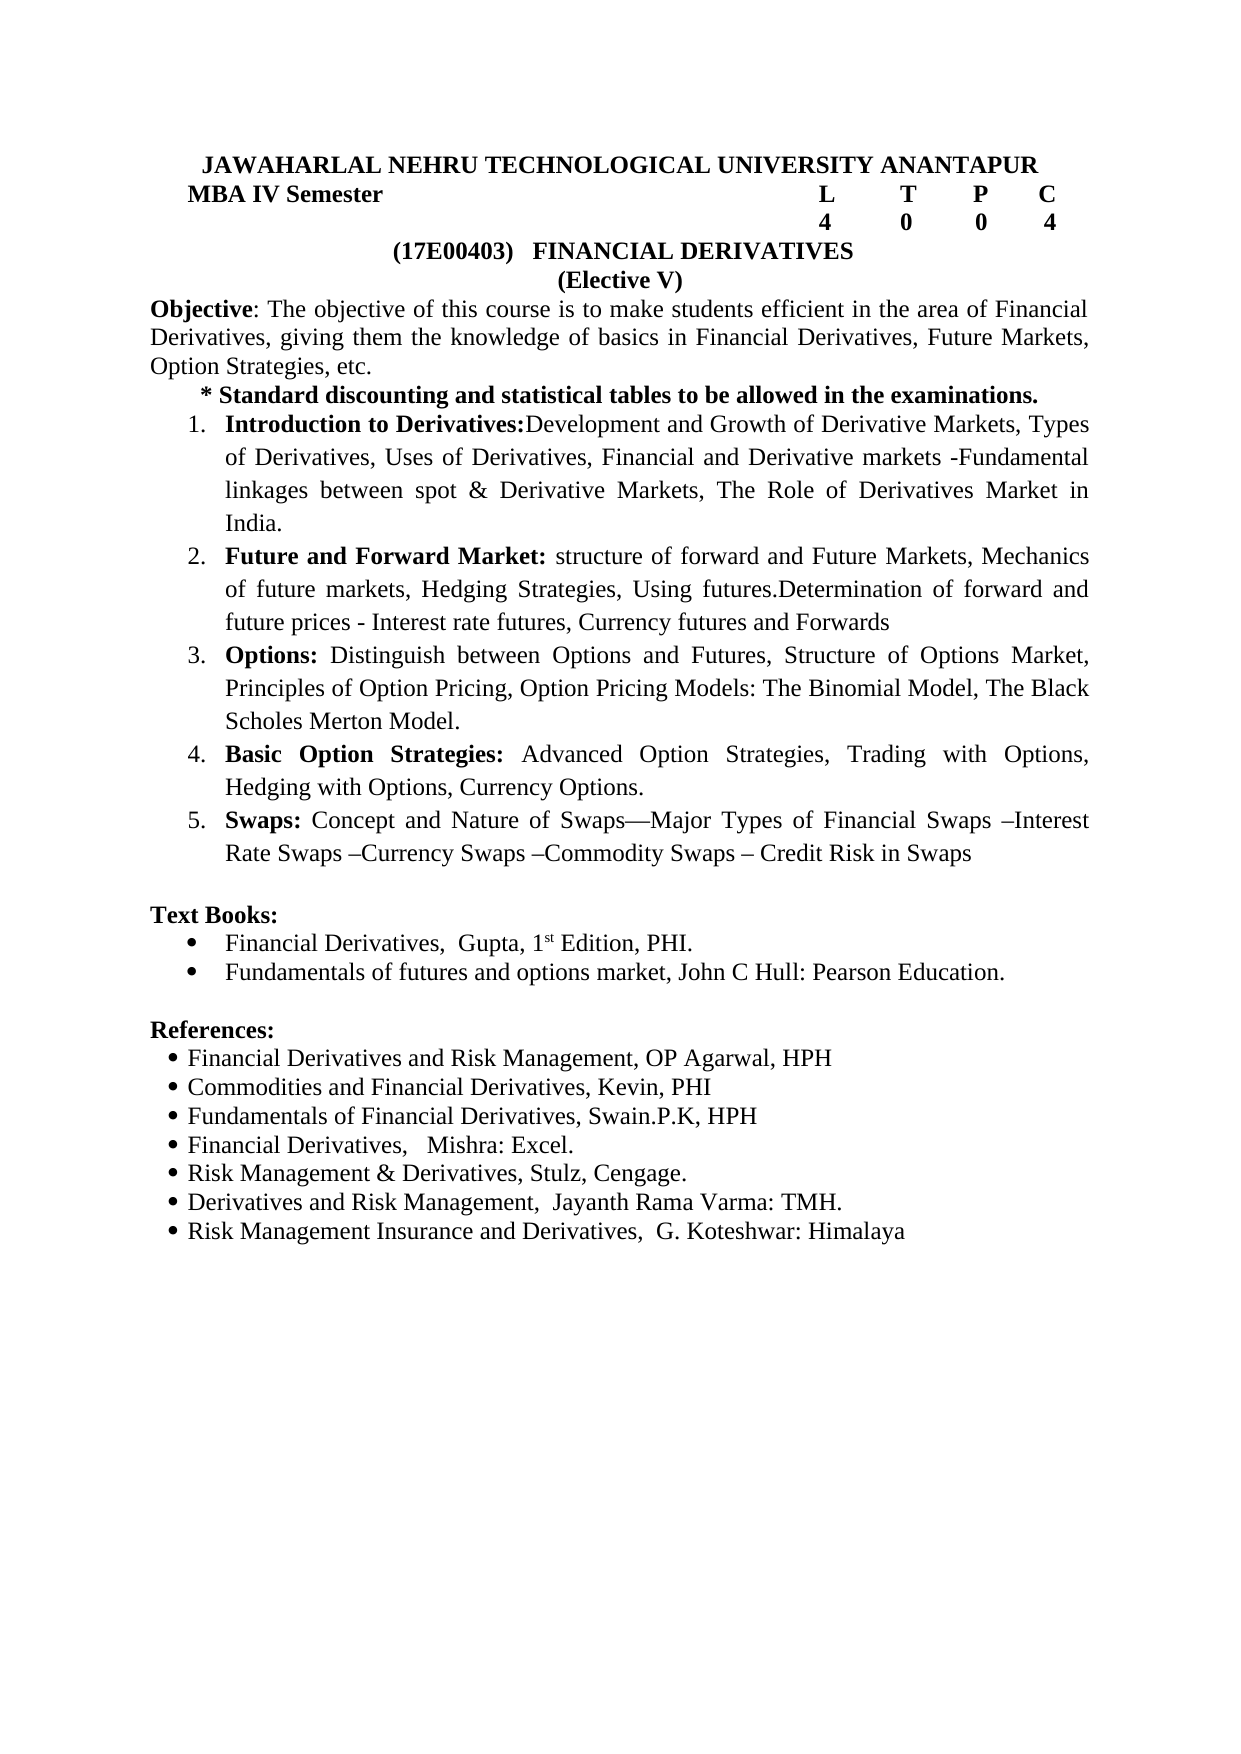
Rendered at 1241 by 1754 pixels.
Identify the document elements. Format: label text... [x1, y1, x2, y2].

list Commodities and Financial Derivatives, Kevin, PHI [169, 1072, 1090, 1101]
list Risk Management & Derivatives, Stulz, Cengage. [169, 1158, 1090, 1187]
list Risk Management Insurance and Derivatives, G. Koteshwar: Himalaya [169, 1216, 1090, 1245]
list Introduction to Derivatives:Development and Growth of Derivative Markets, Types of Derivatives, Uses of Derivatives, Financial and Derivative markets -Fundamental linkages between spot & Derivative Markets, The Role of Derivatives Market in India. [187, 409, 1090, 537]
list Future and Forward Market: structure of forward and Future Markets, Mechanics of future markets, Hedging Strategies, Using futures.Determination of forward and future prices - Interest rate futures, Currency futures and Forwards [187, 541, 1090, 636]
text References: [150, 1015, 1090, 1043]
list Derivatives and Risk Management, Jayanth Rama Varma: TMH. [169, 1187, 1090, 1216]
text JAWAHARLAL NEHRU TECHNOLOGICAL UNIVERSITY ANANTAPUR [150, 150, 1090, 179]
text Text Books: [150, 900, 1090, 928]
list Financial Derivatives and Risk Management, OP Agarwal, HPH [169, 1043, 1090, 1072]
list Financial Derivatives, Gupta, 1st Edition, PHI. [187, 928, 1090, 957]
text (17E00403) FINANCIAL DERIVATIVES [150, 236, 1090, 265]
list Options: Distinguish between Options and Futures, Structure of Options Market, Principles of Option Pricing, Option Pricing Models: The Binomial Model, The Black Scholes Merton Model. [187, 640, 1090, 735]
list Fundamentals of futures and options market, John C Hull: Pearson Education. [187, 957, 1090, 986]
list Financial Derivatives, Mishra: Excel. [169, 1130, 1090, 1158]
text Objective: The objective of this course is to make students efficient in the area of Financial Derivatives, giving them the knowledge of basics in Financial Derivatives, Future Markets, Option Strategies, etc. [150, 294, 1090, 380]
text * Standard discounting and statistical tables to be allowed in the examinations. [150, 380, 1090, 409]
list Basic Option Strategies: Advanced Option Strategies, Trading with Options, Hedging with Options, Currency Options. [187, 739, 1090, 801]
list Fundamentals of Financial Derivatives, Swain.P.K, HPH [169, 1101, 1090, 1130]
text (Elective V) [150, 265, 1090, 294]
text 4 0 0 4 [150, 207, 1090, 236]
text MBA IV Semester L T P C [187, 179, 1090, 207]
list Swaps: Concept and Nature of Swaps—Major Types of Financial Swaps –Interest Rate Swaps –Currency Swaps –Commodity Swaps – Credit Risk in Swaps [187, 805, 1090, 867]
